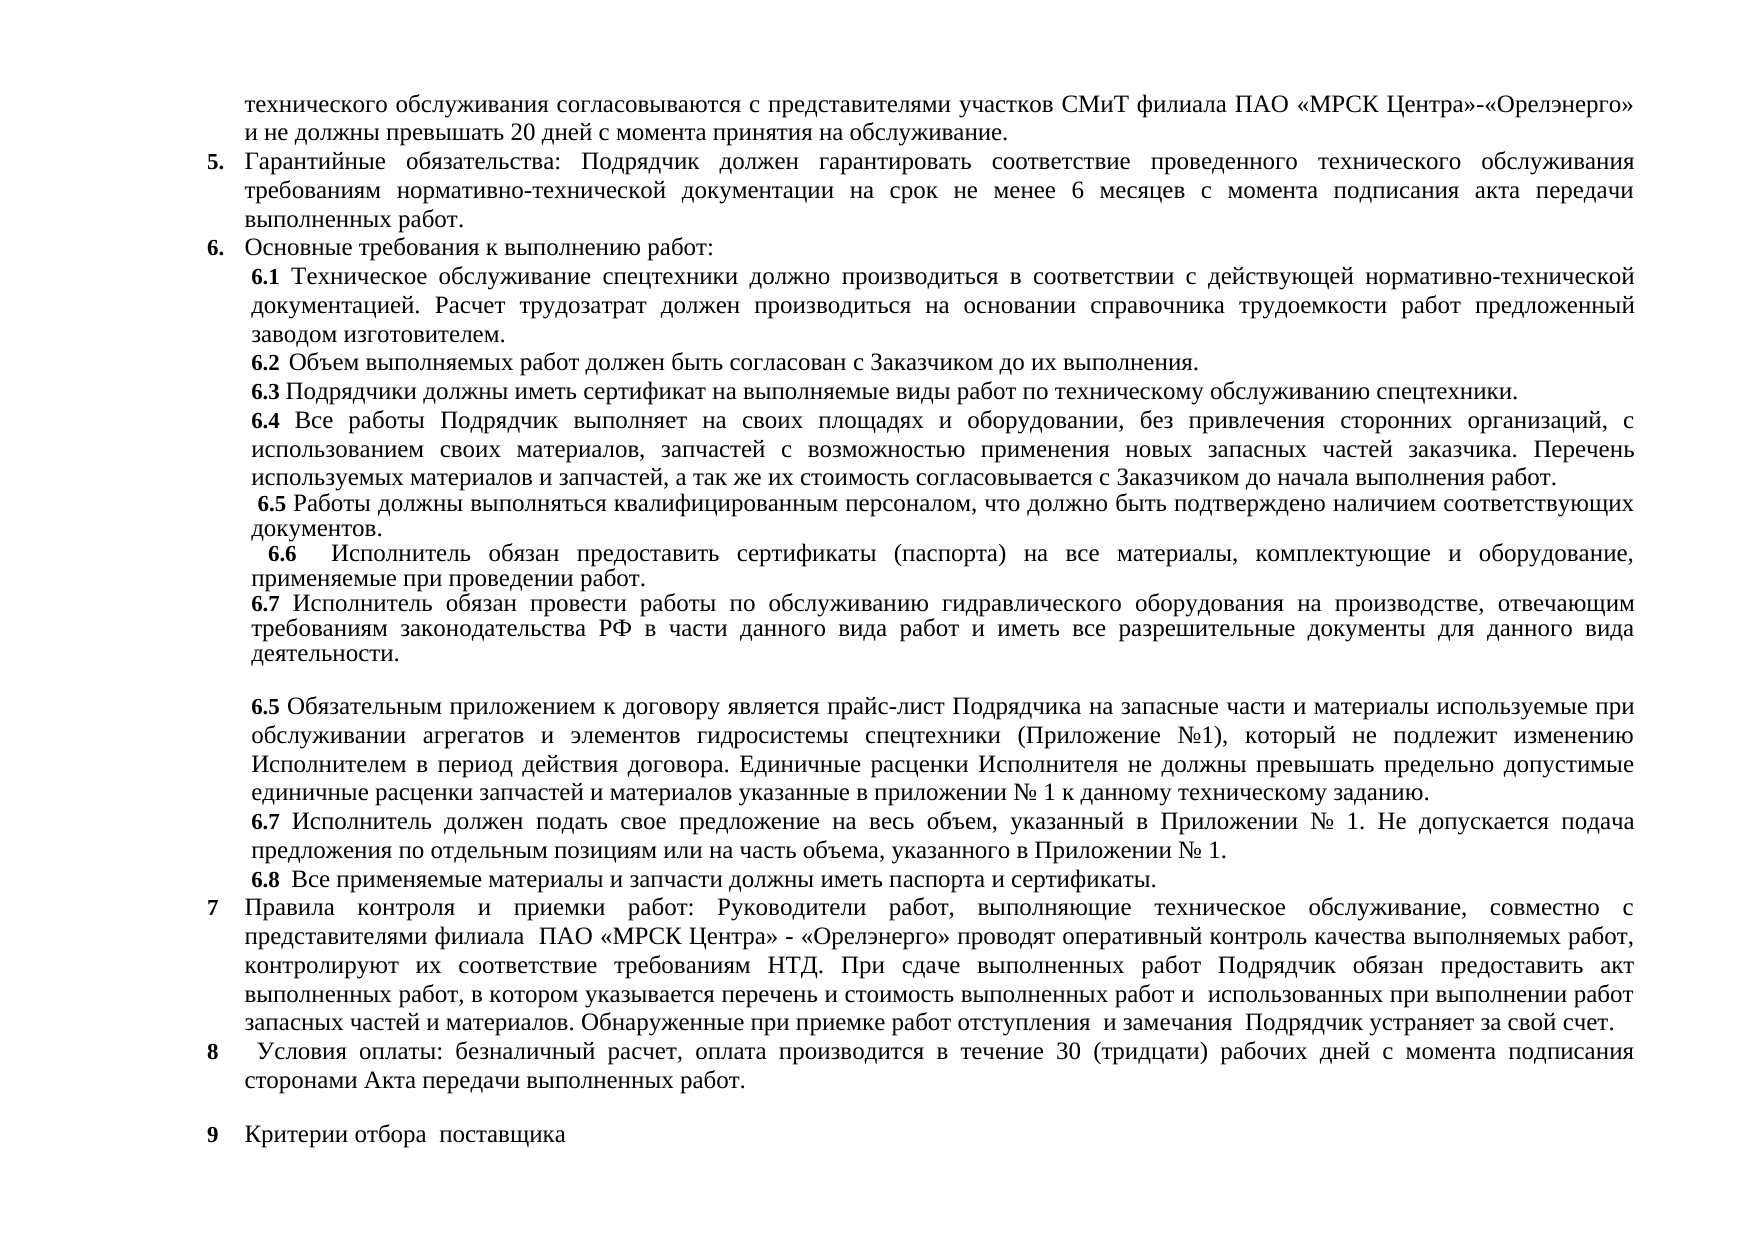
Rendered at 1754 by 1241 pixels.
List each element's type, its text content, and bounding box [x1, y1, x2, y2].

text 6.7 Исполнитель должен подать свое предложение на весь объем, указанный в Приложении № 1. Не допускается подача предложения по отдельным позициям или на часть объема, указанного в Приложении № 1. [251, 806, 1636, 864]
list Основные требования к выполнению работ: [207, 232, 1636, 261]
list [207, 89, 1636, 146]
text 6.7 Исполнитель обязан провести работы по обслуживанию гидравлического оборудования на производстве, отвечающим требованиям законодательства РФ в части данного вида работ и иметь все разрешительные документы для данного вида деятельности. [251, 591, 1636, 666]
list Правила контроля и приемки работ: Руководители работ, выполняющие техническое обслуживание, совместно с представителями филиала ПАО «МРСК Центра» - «Орелэнерго» проводят оперативный контроль качества выполняемых работ, контролируют их соответствие требованиям НТД. При сдаче выполненных работ Подрядчик обязан предоставить акт выполненных работ, в котором указывается перечень и стоимость выполненных работ и использованных при выполнении работ запасных частей и материалов. Обнаруженные при приемке работ отступления и замечания Подрядчик устраняет за свой счет. [207, 892, 1636, 1036]
list Объем выполняемых работ должен быть согласован с Заказчиком до их выполнения. [251, 347, 1636, 376]
list 6.1 Техническое обслуживание спецтехники должно производиться в соответствии с действующей нормативно-технической документацией. Расчет трудозатрат должен производиться на основании справочника трудоемкости работ предложенный заводом изготовителем. [251, 261, 1636, 347]
text 6.5 Работы должны выполняться квалифицированным персоналом, что должно быть подтверждено наличием соответствующих документов. [251, 491, 1636, 541]
list Критерии отбора поставщика [207, 1119, 1636, 1147]
list 6.8 Все применяемые материалы и запчасти должны иметь паспорта и сертификаты. [251, 864, 1636, 892]
list Условия оплаты: безналичный расчет, оплата производится в течение 30 (тридцати) рабочих дней с момента подписания сторонами Акта передачи выполненных работ. [207, 1036, 1636, 1094]
list 6.4 Все работы Подрядчик выполняет на своих площадях и оборудовании, без привлечения сторонних организаций, с использованием своих материалов, запчастей с возможностью применения новых запасных частей заказчика. Перечень используемых материалов и запчастей, а так же их стоимость согласовывается с Заказчиком до начала выполнения работ. [251, 405, 1636, 491]
list 6.3 Подрядчики должны иметь сертификат на выполняемые виды работ по техническому обслуживанию спецтехники. [251, 376, 1636, 405]
list Гарантийные обязательства: Подрядчик должен гарантировать соответствие проведенного технического обслуживания требованиям нормативно-технической документации на срок не менее 6 месяцев с момента подписания акта передачи выполненных работ. [207, 146, 1636, 232]
list 6.5 Обязательным приложением к договору является прайс-лист Подрядчика на запасные части и материалы используемые при обслуживании агрегатов и элементов гидросистемы спецтехники (Приложение №1), который не подлежит изменению Исполнителем в период действия договора. Единичные расценки Исполнителя не должны превышать предельно допустимые единичные расценки запчастей и материалов указанные в приложении № 1 к данному техническому заданию. [251, 691, 1636, 806]
text 6.6 Исполнитель обязан предоставить сертификаты (паспорта) на все материалы, комплектующие и оборудование, применяемые при проведении работ. [251, 541, 1636, 591]
